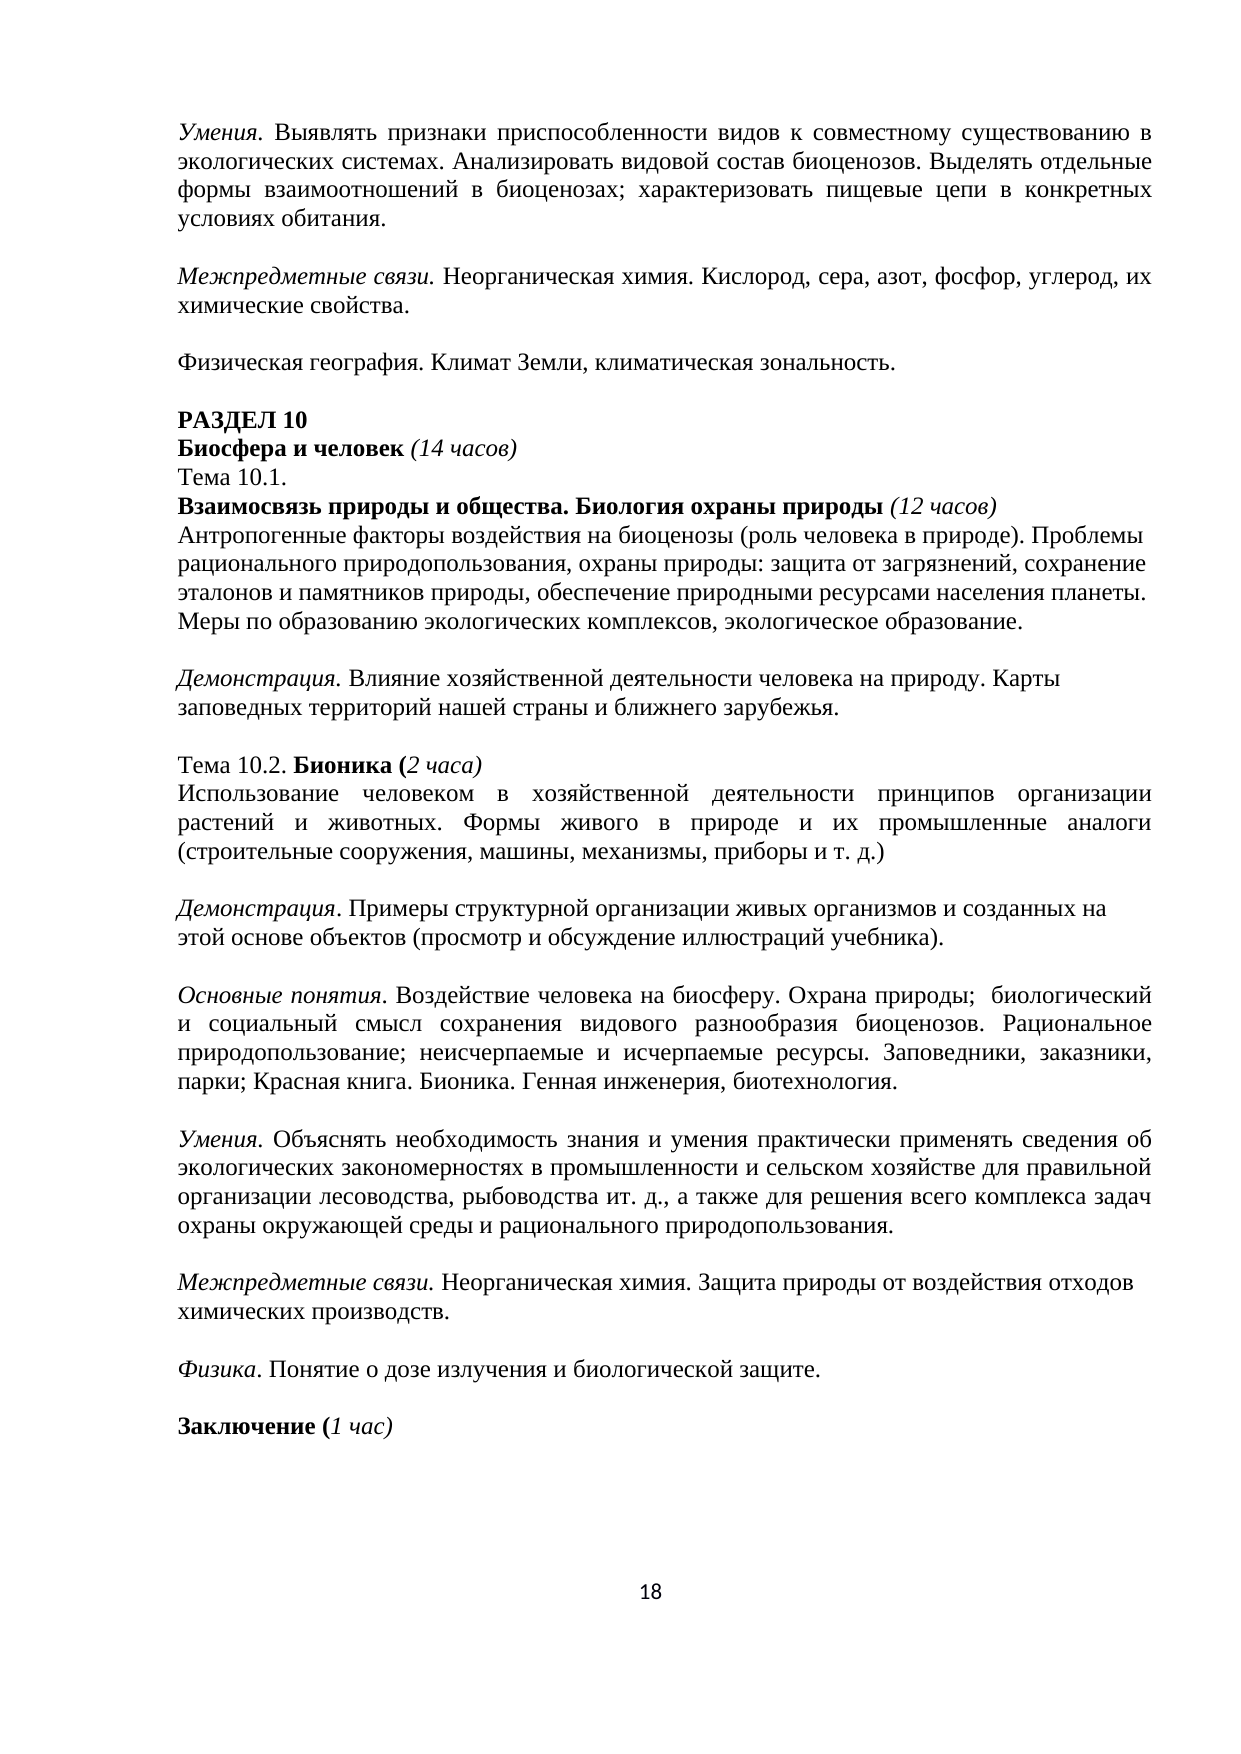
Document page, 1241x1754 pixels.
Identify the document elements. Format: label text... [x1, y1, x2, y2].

text Демонстрация. Влияние хозяйственной деятельности человека на природу. Карты заповедных территорий нашей страны и ближнего зарубежья. [177, 663, 1071, 721]
text Физическая география. Климат Земли, климатическая зональность. [177, 347, 1171, 376]
text Умения. Выявлять признаки приспособленности видов к совместному существованию в экологических системах. Анализировать видовой состав биоценозов. Выделять отдельные формы взаимоотношений в биоценозах; характеризовать пищевые цепи в конкретных условиях обитания. [177, 117, 1153, 232]
text Заключение (1 час) [177, 1411, 1171, 1440]
text Межпредметные связи. Неорганическая химия. Кислород, сера, азот, фосфор, углерод, их химические свойства. [177, 261, 1153, 318]
text Демонстрация. Примеры структурной организации живых организмов и созданных на этой основе объектов (просмотр и обсуждение иллюстраций учебника). [177, 893, 1153, 951]
text Межпредметные связи. Неорганическая химия. Защита природы от воздействия отходов химических производств. [177, 1267, 1171, 1325]
text Умения. Объяснять необходимость знания и умения практически применять сведения об экологических закономерностях в промышленности и сельском хозяйстве для правильной организации лесоводства, рыбоводства ит. д., а также для решения всего комплекса задач охраны окружающей среды и рационального природопользования. [177, 1124, 1153, 1239]
text Тема 10.2. Бионика (2 часа) [177, 750, 1171, 778]
subtitle РАЗДЕЛ 10 [177, 405, 1171, 434]
text Основные понятия. Воздействие человека на биосферу. Охрана природы; биологический и социальный смысл сохранения видового разнообразия биоценозов. Рациональное природопользование; неисчерпаемые и исчерпаемые ресурсы. Заповедники, заказники, парки; Красная книга. Бионика. Генная инженерия, биотехнология. [177, 980, 1153, 1095]
text Взаимосвязь природы и общества. Биология охраны природы (12 часов) Антропогенные факторы воздействия на биоценозы (роль человека в природе). Проблемы рационального природопользования, охраны природы: защита от загрязнений, сохранение эталонов и памятников природы, обеспечение природными ресурсами населения планеты. Меры по образованию экологических комплексов, экологическое образование. [177, 491, 1153, 635]
text Использование человеком в хозяйственной деятельности принципов организации растений и животных. Формы живого в природе и их промышленные аналоги (строительные сооружения, машины, механизмы, приборы и т. д.) [177, 778, 1153, 865]
text Тема 10.1. [177, 462, 1171, 491]
text Физика. Понятие о дозе излучения и биологической защите. [177, 1354, 1171, 1382]
text Биосфера и человек (14 часов) [177, 434, 1171, 462]
